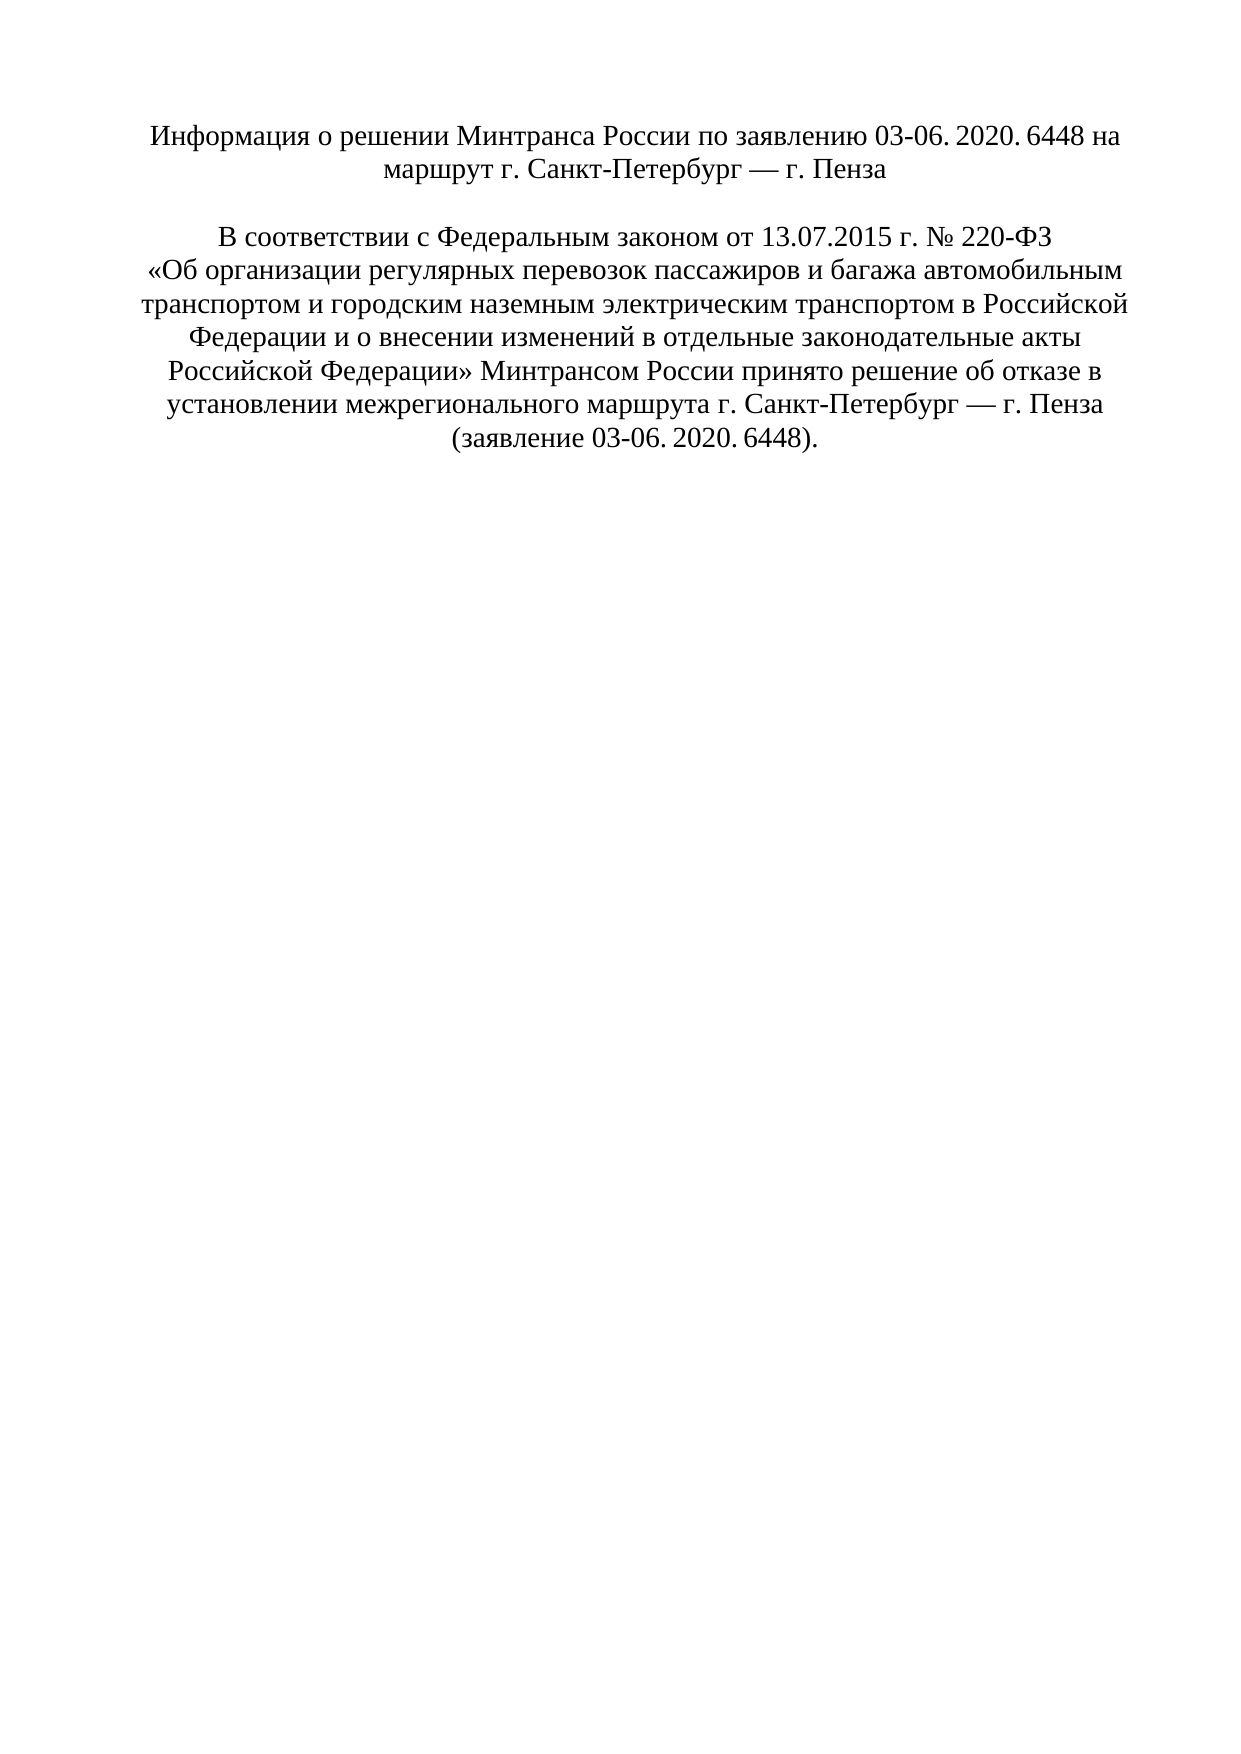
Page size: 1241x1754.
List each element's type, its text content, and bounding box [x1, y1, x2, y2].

text Информация о решении Минтранса России по заявлению 03-06. 2020. 6448 на маршрут г. Санкт-Петербург — г. Пенза [118, 118, 1152, 185]
text В соответствии с Федеральным законом от 13.07.2015 г. № 220-ФЗ «Об организации регулярных перевозок пассажиров и багажа автомобильным транспортом и городским наземным электрическим транспортом в Российской Федерации и о внесении изменений в отдельные законодательные акты Российской Федерации» Минтрансом России принято решение об отказе в установлении межрегионального маршрута г. Санкт-Петербург — г. Пенза (заявление 03-06. 2020. 6448). [118, 219, 1152, 453]
